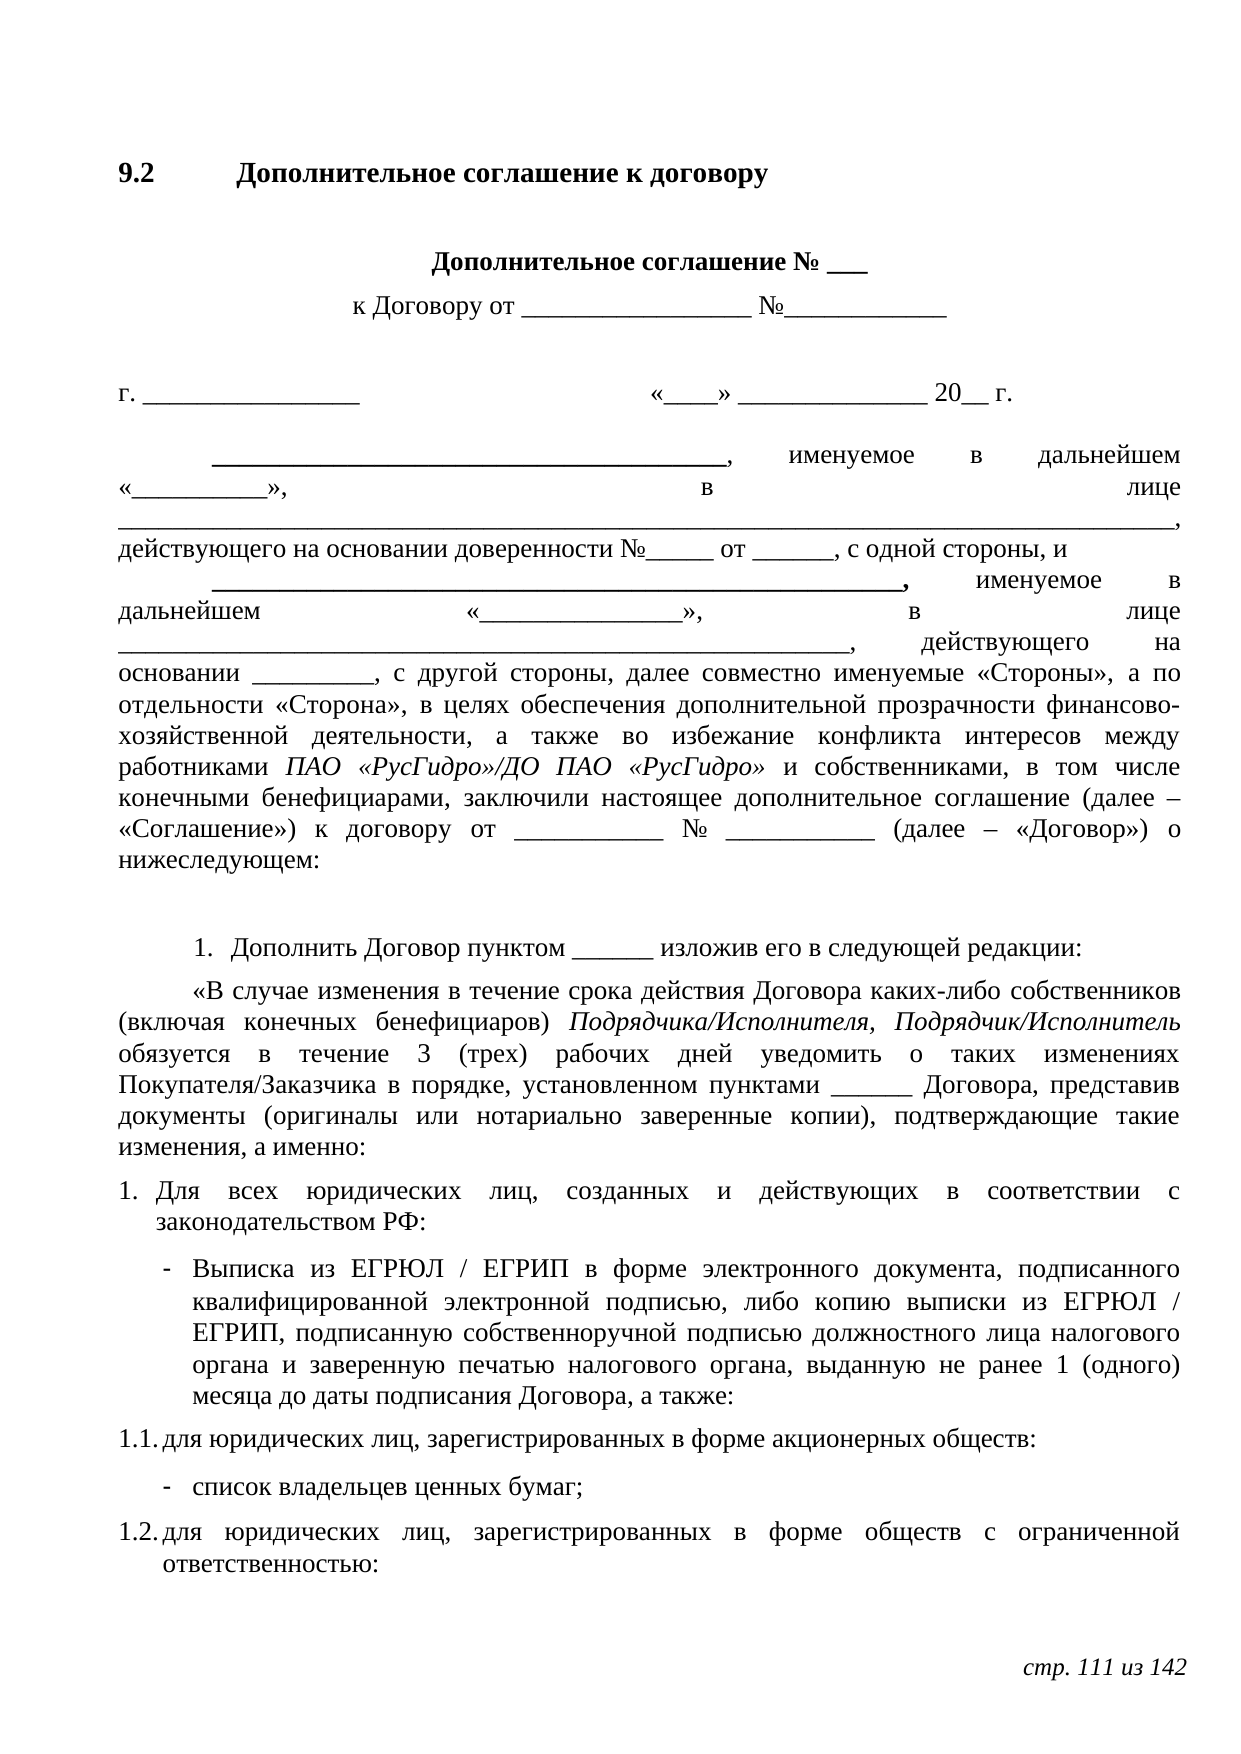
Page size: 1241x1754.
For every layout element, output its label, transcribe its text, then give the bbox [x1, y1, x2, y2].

subtitle Дополнительное соглашение к договору [118, 156, 1181, 189]
text ______________________________________, именуемое в дальнейшем «__________», в лице ______________________________________________________________________________, действующего на основании доверенности №_____ от ______, с одной стороны, и [118, 438, 1181, 563]
list Для всех юридических лиц, созданных и действующих в соответствии с законодательством РФ: [118, 1174, 1181, 1236]
text Дополнительное соглашение № ___ [118, 245, 1181, 276]
text ___________________________________________________, именуемое в дальнейшем «_______________», в лице ______________________________________________________, действующего на основании _________, с другой стороны, далее совместно именуемые «Стороны», а по отдельности «Сторона», в целях обеспечения дополнительной прозрачности финансово-хозяйственной деятельности, а также во избежание конфликта интересов между работниками ПАО «РусГидро»/ДО ПАО «РусГидро» и собственниками, в том числе конечными бенефициарами, заключили настоящее дополнительное соглашение (далее – «Соглашение») к договору от ___________ № ___________ (далее – «Договор») о нижеследующем: [118, 563, 1181, 874]
list для юридических лиц, зарегистрированных в форме акционерных обществ: [118, 1422, 1181, 1454]
text «В случае изменения в течение срока действия Договора каких-либо собственников (включая конечных бенефициаров) Подрядчика/Исполнителя, Подрядчик/Исполнитель обязуется в течение 3 (трех) рабочих дней уведомить о таких изменениях Покупателя/Заказчика в порядке, установленном пунктами ______ Договора, представив документы (оригиналы или нотариально заверенные копии), подтверждающие такие изменения, а именно: [118, 974, 1181, 1161]
list Выписка из ЕГРЮЛ / ЕГРИП в форме электронного документа, подписанного квалифицированной электронной подписью, либо копию выписки из ЕГРЮЛ / ЕГРИП, подписанную собственноручной подписью должностного лица налогового органа и заверенную печатью налогового органа, выданную не ранее 1 (одного) месяца до даты подписания Договора, а также: [162, 1248, 1181, 1410]
list Дополнить Договор пунктом ______ изложив его в следующей редакции: [193, 931, 1181, 962]
list для юридических лиц, зарегистрированных в форме обществ с ограниченной ответственностью: [118, 1516, 1181, 1578]
text к Договору от _________________ №____________ [118, 289, 1181, 320]
list список владельцев ценных бумаг; [162, 1466, 1181, 1503]
text г. ________________ «____» ______________ 20__ г. [118, 376, 1181, 407]
